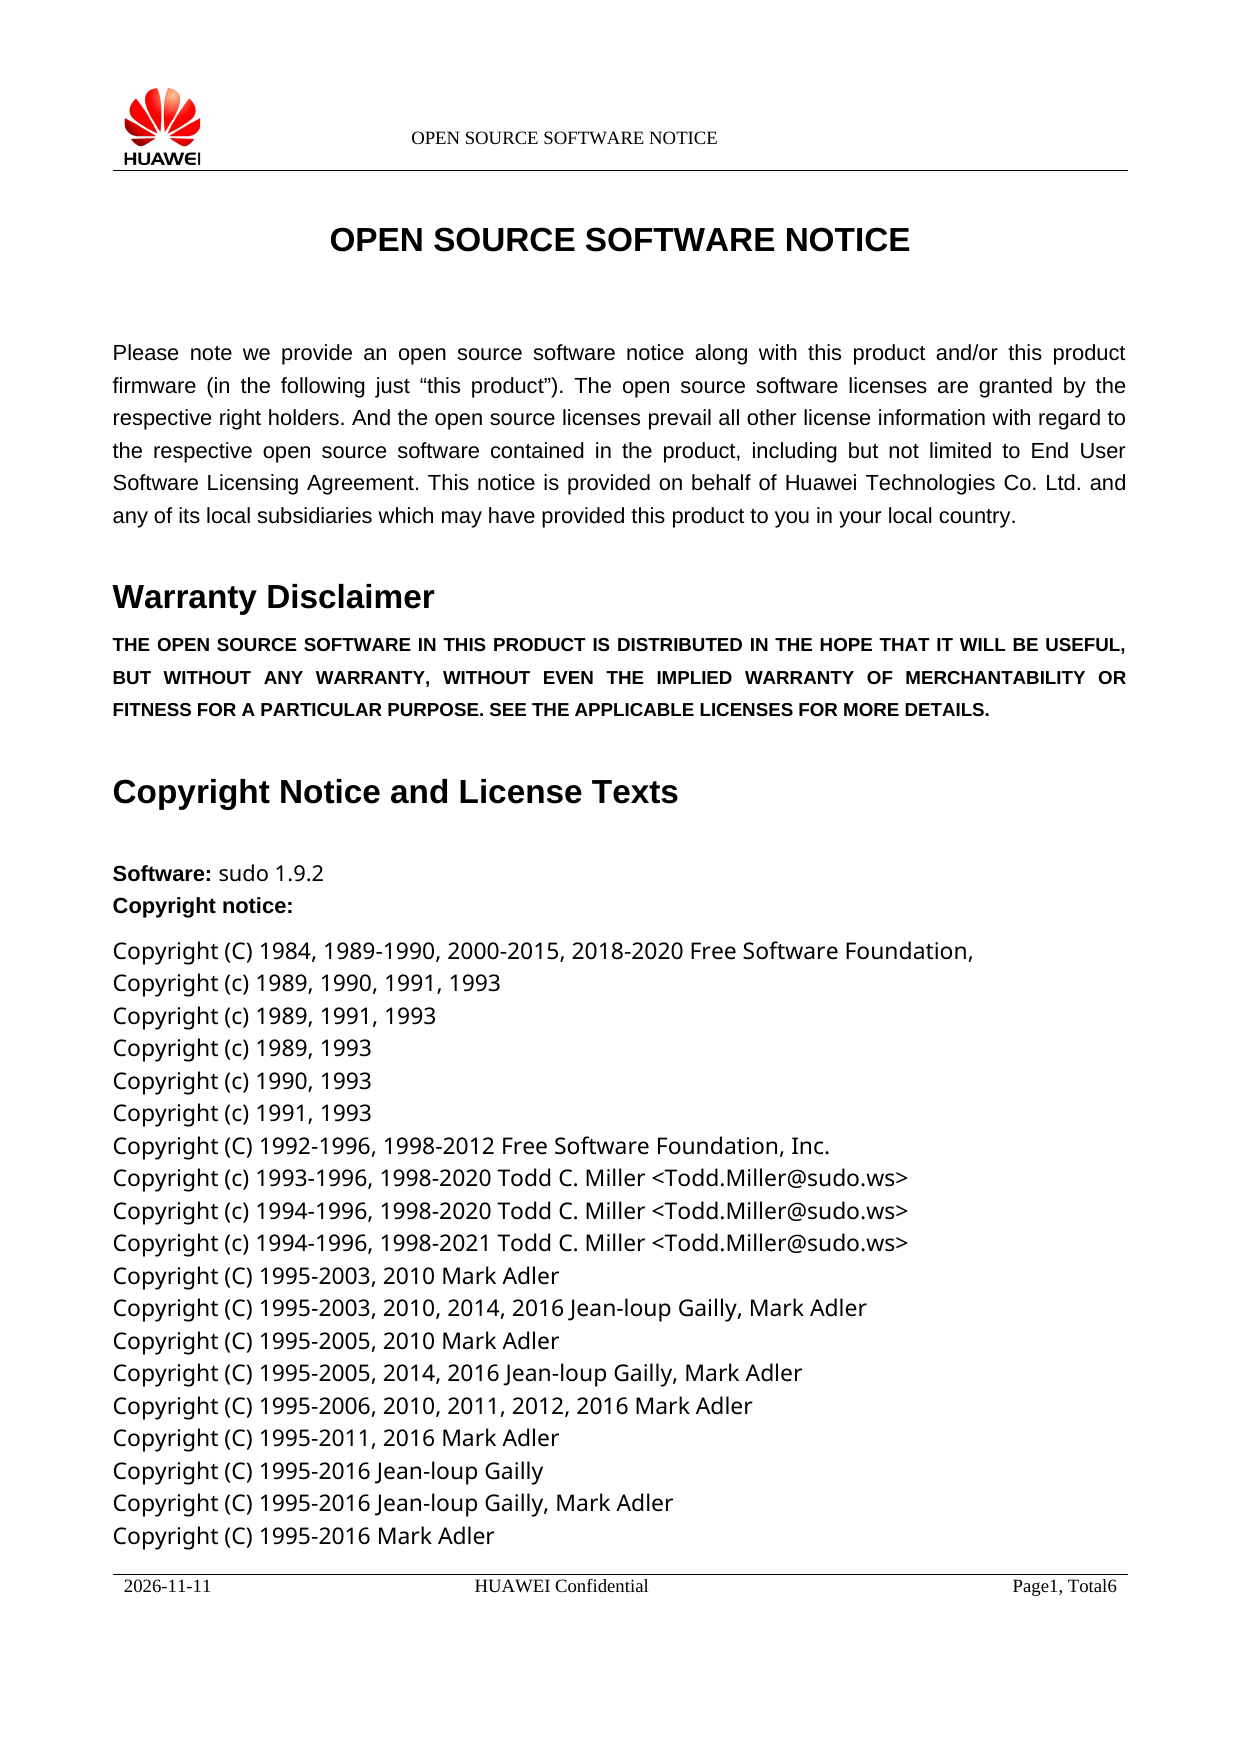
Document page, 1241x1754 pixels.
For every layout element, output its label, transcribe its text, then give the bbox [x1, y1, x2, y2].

text Copyright (c) 1989, 1991, 1993 [112, 999, 1128, 1031]
text Copyright (c) 1993-1996, 1998-2020 Todd C. Miller <Todd.Miller@sudo.ws> [112, 1161, 1128, 1194]
text Please note we provide an open source software notice along with this product and/or this product firmware (in the following just “this product”). The open source software licenses are granted by the respective right holders. And the open source licenses prevail all other license information with regard to the respective open source software contained in the product, including but not limited to End User Software Licensing Agreement. This notice is provided on behalf of Huawei Technologies Co. Ltd. and any of its local subsidiaries which may have provided this product to you in your local country. [112, 336, 1128, 531]
text Copyright (C) 1995-2005, 2010 Mark Adler [112, 1324, 1128, 1356]
text Copyright (C) 1995-2011, 2016 Mark Adler [112, 1421, 1128, 1454]
text The open source software in this product is distributed in the hope that it will be useful, but WITHOUT ANY WARRANTY, without even the implied warranty of MERCHANTABILITY or FITNESS FOR A PARTICULAR PURPOSE. See the applicable licenses for more details. [112, 629, 1128, 726]
text Copyright (c) 1994-1996, 1998-2020 Todd C. Miller <Todd.Miller@sudo.ws> [112, 1194, 1128, 1226]
text Copyright (c) 1989, 1993 [112, 1031, 1128, 1064]
text Copyright (C) 1995-2003, 2010 Mark Adler [112, 1259, 1128, 1291]
text Copyright (C) 1995-2006, 2010, 2011, 2012, 2016 Mark Adler [112, 1389, 1128, 1421]
text Copyright (c) 1991, 1993 [112, 1096, 1128, 1129]
picture [124, 88, 201, 165]
text Copyright (c) 1994-1996, 1998-2021 Todd C. Miller <Todd.Miller@sudo.ws> [112, 1226, 1128, 1259]
text Copyright (c) 1989, 1990, 1991, 1993 [112, 966, 1128, 999]
text Copyright (C) 1995-2003, 2010, 2014, 2016 Jean-loup Gailly, Mark Adler [112, 1291, 1128, 1324]
text Copyright (C) 1995-2016 Jean-loup Gailly, Mark Adler [112, 1486, 1128, 1519]
text OPEN SOURCE SOFTWARE NOTICE [112, 206, 1128, 271]
text Copyright (C) 1995-2005, 2014, 2016 Jean-loup Gailly, Mark Adler [112, 1356, 1128, 1389]
text Copyright (C) 1992-1996, 1998-2012 Free Software Foundation, Inc. [112, 1129, 1128, 1161]
text Copyright (C) 1995-2016 Jean-loup Gailly [112, 1454, 1128, 1486]
text Copyright notice: [112, 889, 1128, 921]
text Copyright (C) 1995-2016 Mark Adler [112, 1519, 1128, 1551]
title Software: sudo 1.9.2 [112, 856, 1128, 889]
text Copyright Notice and License Texts [112, 759, 1128, 824]
text Warranty Disclaimer [112, 564, 1128, 629]
text Copyright (c) 1990, 1993 [112, 1064, 1128, 1096]
text Copyright (C) 1984, 1989-1990, 2000-2015, 2018-2020 Free Software Foundation, [112, 934, 1128, 966]
